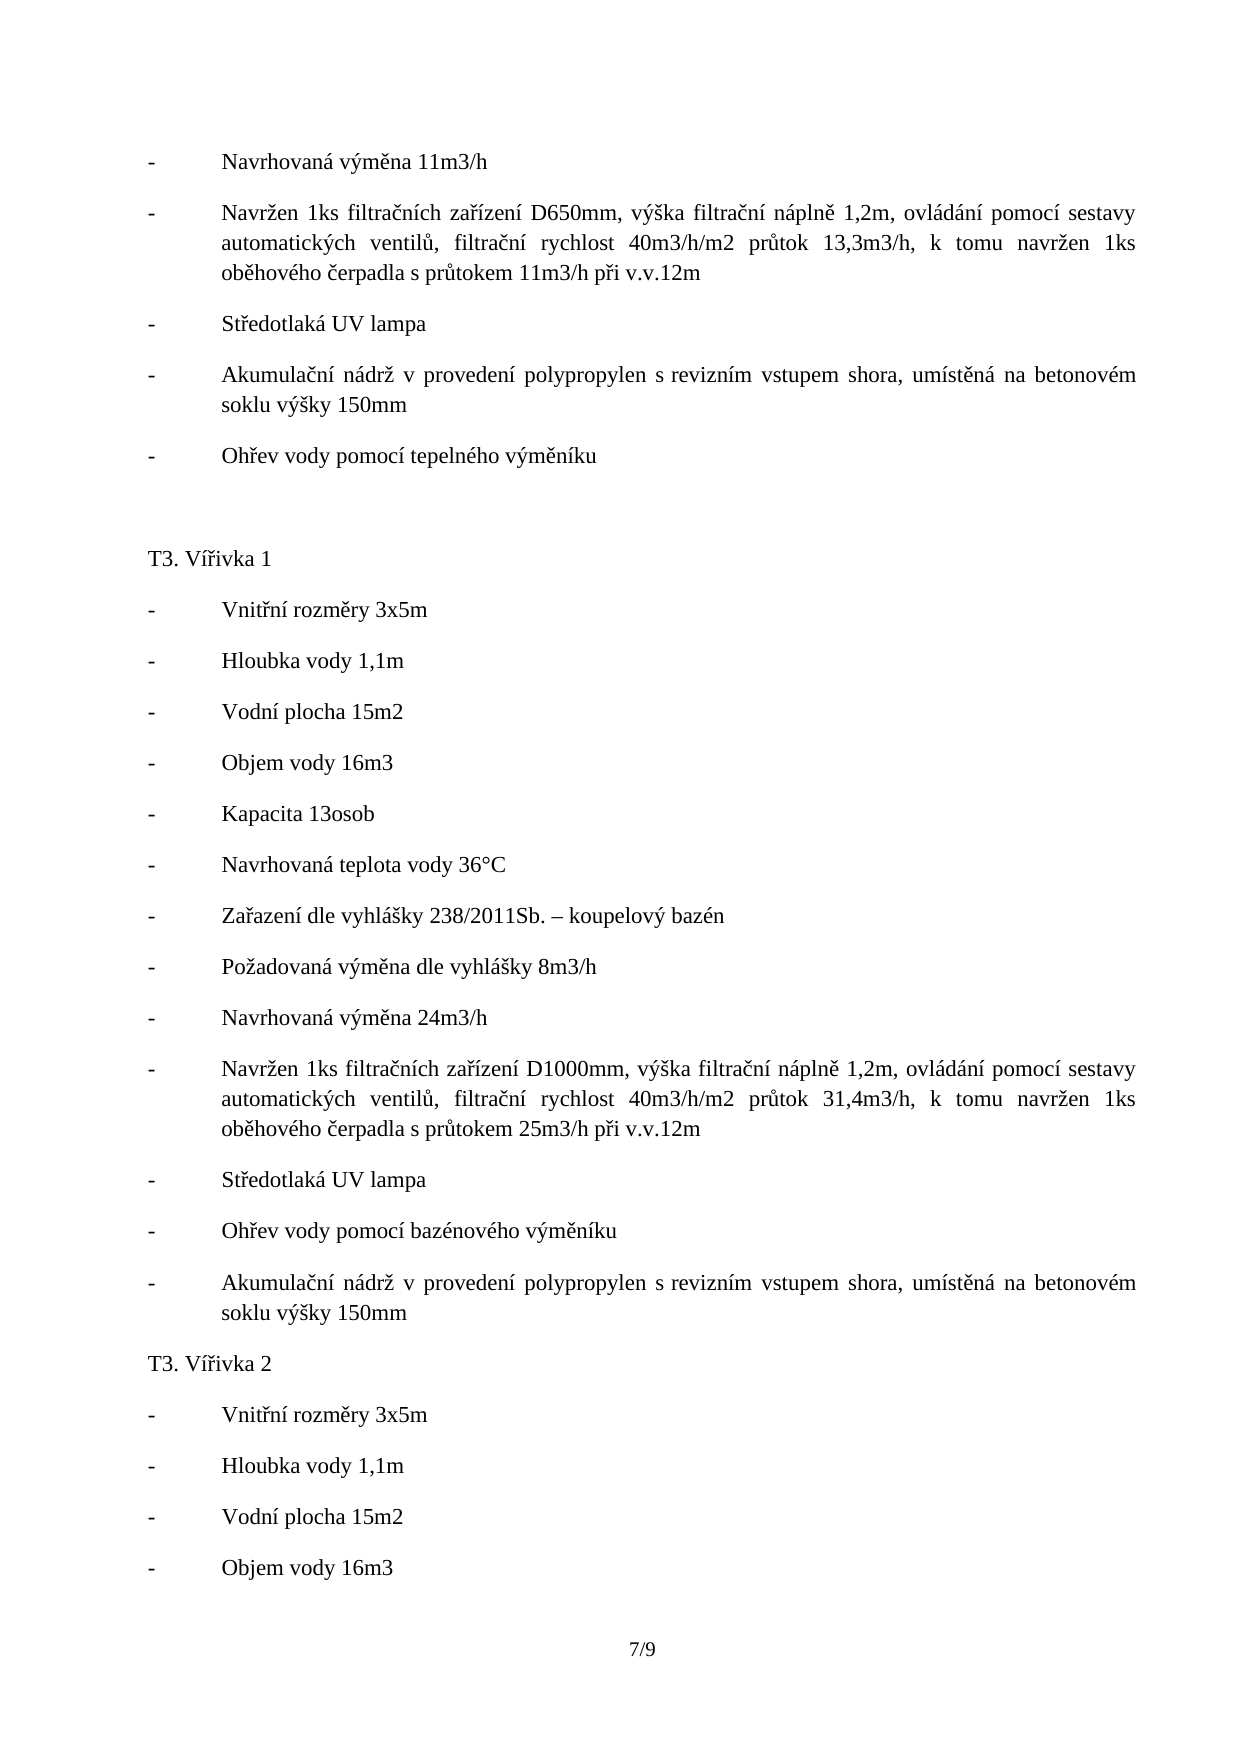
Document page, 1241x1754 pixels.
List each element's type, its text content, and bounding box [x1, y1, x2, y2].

text - Vnitřní rozměry 3x5m [148, 596, 1137, 622]
text - Požadovaná výměna dle vyhlášky 8m3/h [148, 953, 1137, 979]
text - Středotlaká UV lampa [148, 310, 1137, 337]
text - Akumulační nádrž v provedení polypropylen s revizním vstupem shora, umístěná na betonovém soklu výšky 150mm [148, 361, 1137, 418]
text - Navrhovaná výměna 24m3/h [148, 1004, 1137, 1030]
text - Kapacita 13osob [148, 800, 1137, 826]
text T3. Vířivka 2 [148, 1350, 1137, 1376]
text - Ohřev vody pomocí tepelného výměníku [148, 442, 1137, 469]
text - Hloubka vody 1,1m [148, 1452, 1137, 1478]
text - Vodní plocha 15m2 [148, 698, 1137, 724]
text - Hloubka vody 1,1m [148, 647, 1137, 673]
text - Navržen 1ks filtračních zařízení D650mm, výška filtrační náplně 1,2m, ovládání pomocí sestavy automatických ventilů, filtrační rychlost 40m3/h/m2 průtok 13,3m3/h, k tomu navržen 1ks oběhového čerpadla s průtokem 11m3/h při v.v.12m [148, 199, 1137, 286]
text - Zařazení dle vyhlášky 238/2011Sb. – koupelový bazén [148, 902, 1137, 928]
text - Objem vody 16m3 [148, 1554, 1137, 1580]
text - Navrhovaná výměna 11m3/h [148, 148, 1137, 174]
text - Objem vody 16m3 [148, 749, 1137, 775]
text - Navrhovaná teplota vody 36°C [148, 851, 1137, 877]
text - Akumulační nádrž v provedení polypropylen s revizním vstupem shora, umístěná na betonovém soklu výšky 150mm [148, 1268, 1137, 1325]
text - Středotlaká UV lampa [148, 1166, 1137, 1193]
text - Vnitřní rozměry 3x5m [148, 1401, 1137, 1427]
text - Ohřev vody pomocí bazénového výměníku [148, 1217, 1137, 1244]
text - Navržen 1ks filtračních zařízení D1000mm, výška filtrační náplně 1,2m, ovládání pomocí sestavy automatických ventilů, filtrační rychlost 40m3/h/m2 průtok 31,4m3/h, k tomu navržen 1ks oběhového čerpadla s průtokem 25m3/h při v.v.12m [148, 1055, 1137, 1142]
text - Vodní plocha 15m2 [148, 1503, 1137, 1529]
text T3. Vířivka 1 [148, 544, 1137, 571]
